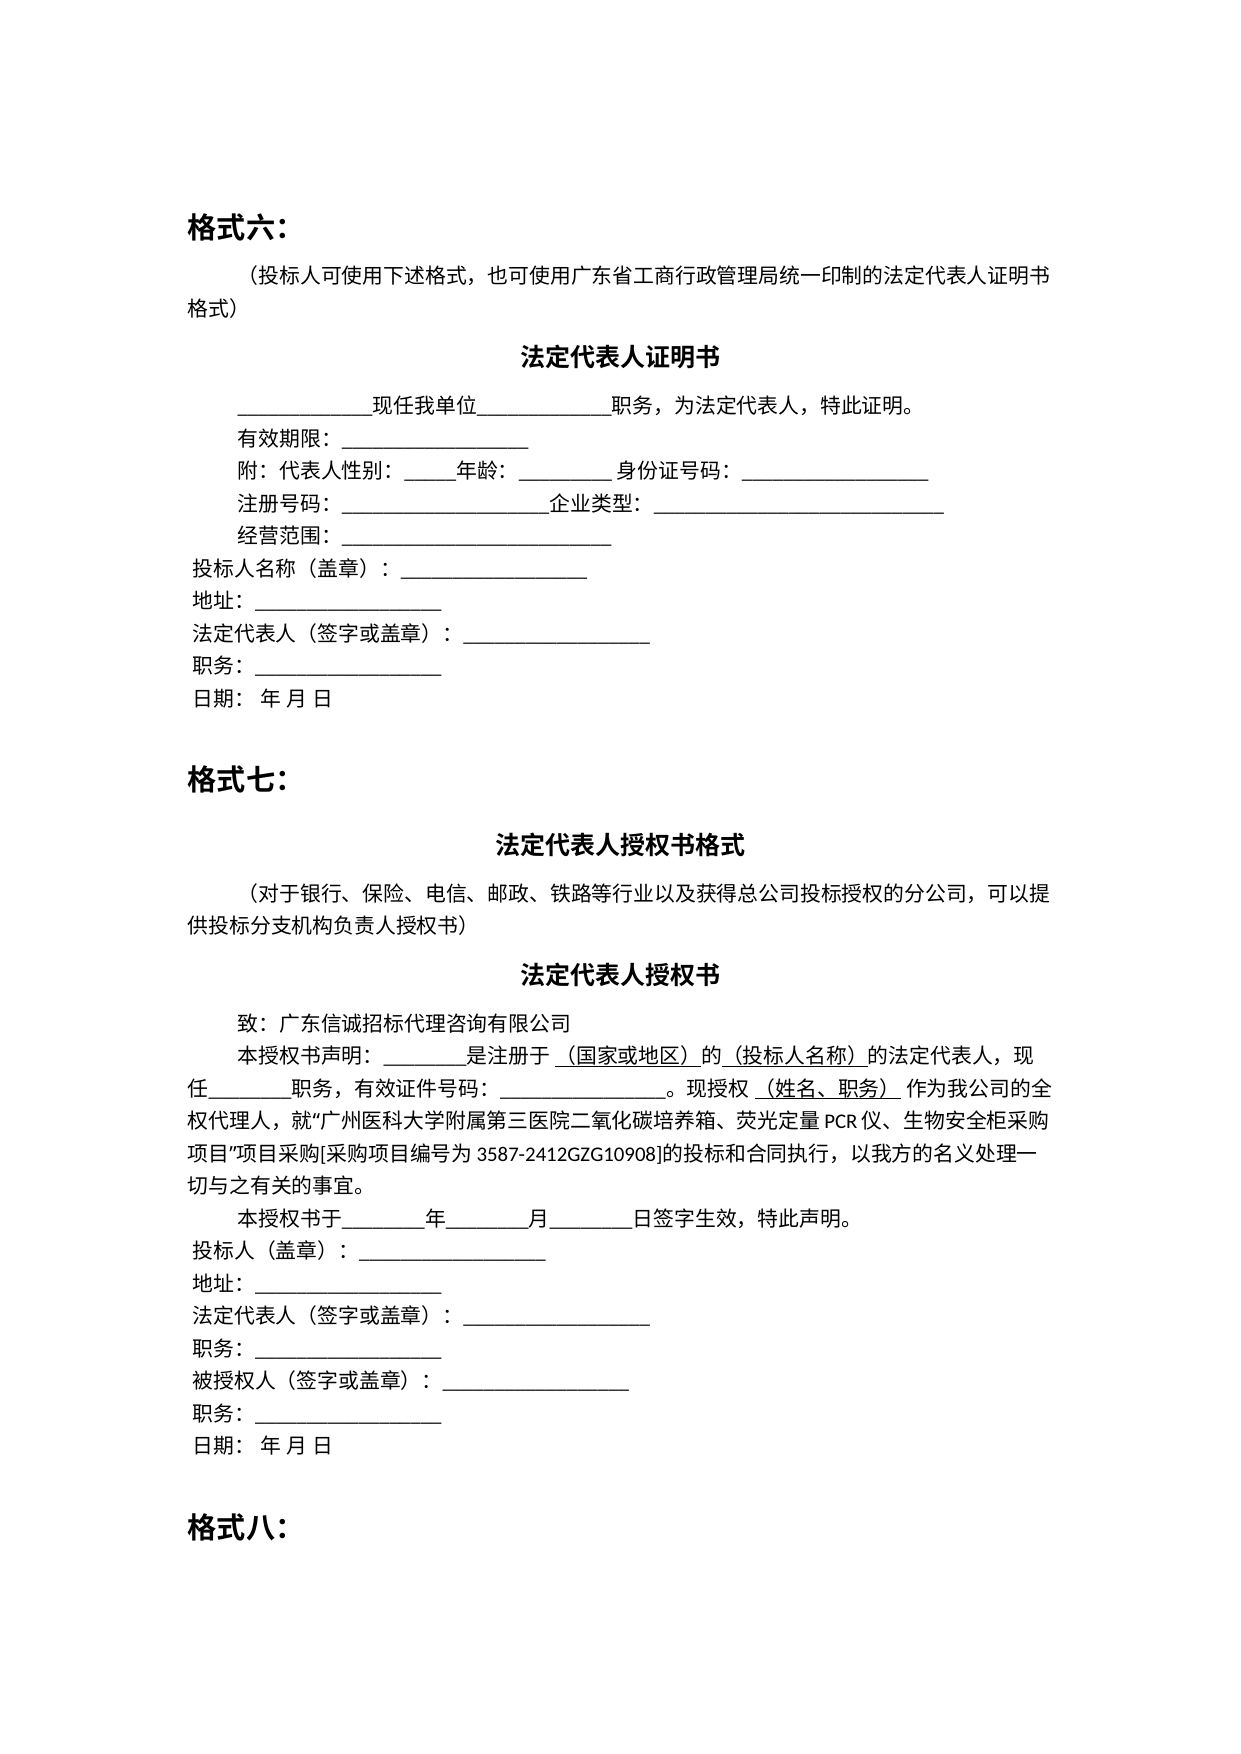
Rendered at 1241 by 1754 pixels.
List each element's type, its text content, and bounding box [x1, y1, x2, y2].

text 格式六： [187, 194, 1053, 259]
text （对于银行、保险、电信、邮政、铁路等行业以及获得总公司投标授权的分公司，可以提供投标分支机构负责人授权书） [187, 877, 1053, 942]
text 本授权书声明：________是注册于 （国家或地区）的（投标人名称）的法定代表人，现任________职务，有效证件号码：________________。现授权 （姓名、职务） 作为我公司的全权代理人，就“广州医科大学附属第三医院二氧化碳培养箱、荧光定量PCR仪、生物安全柜采购项目”项目采购[采购项目编号为3587-2412GZG10908]的投标和合同执行，以我方的名义处理一切与之有关的事宜。 [187, 1039, 1053, 1202]
text 法定代表人（签字或盖章）：__________________ [187, 1299, 1053, 1332]
text 日期： 年 月 日 [187, 1429, 1053, 1462]
text 职务：__________________ [187, 1332, 1053, 1364]
text 法定代表人授权书 [187, 942, 1053, 1007]
text 致：广东信诚招标代理咨询有限公司 [187, 1007, 1053, 1039]
text 地址：__________________ [187, 584, 1053, 617]
text 本授权书于________年________月________日签字生效，特此声明。 [187, 1202, 1053, 1234]
text 职务：__________________ [187, 1397, 1053, 1429]
text 投标人名称（盖章）：__________________ [187, 552, 1053, 584]
text 有效期限：__________________ [187, 422, 1053, 454]
text 日期： 年 月 日 [187, 682, 1053, 714]
text 格式八： [187, 1494, 1053, 1559]
text 格式七： [187, 747, 1053, 812]
text 职务：__________________ [187, 649, 1053, 682]
text 投标人（盖章）：__________________ [187, 1234, 1053, 1267]
text 法定代表人（签字或盖章）：__________________ [187, 617, 1053, 649]
text 经营范围：__________________________ [187, 519, 1053, 552]
text 法定代表人授权书格式 [187, 812, 1053, 877]
text 法定代表人证明书 [187, 324, 1053, 389]
text _____________现任我单位_____________职务，为法定代表人，特此证明。 [187, 389, 1053, 422]
text 地址：__________________ [187, 1267, 1053, 1299]
text （投标人可使用下述格式，也可使用广东省工商行政管理局统一印制的法定代表人证明书格式） [187, 259, 1053, 324]
text 附：代表人性别：_____年龄：_________ 身份证号码：__________________ [187, 454, 1053, 487]
text 被授权人（签字或盖章）：__________________ [187, 1364, 1053, 1397]
text 注册号码：____________________企业类型：____________________________ [187, 487, 1053, 519]
